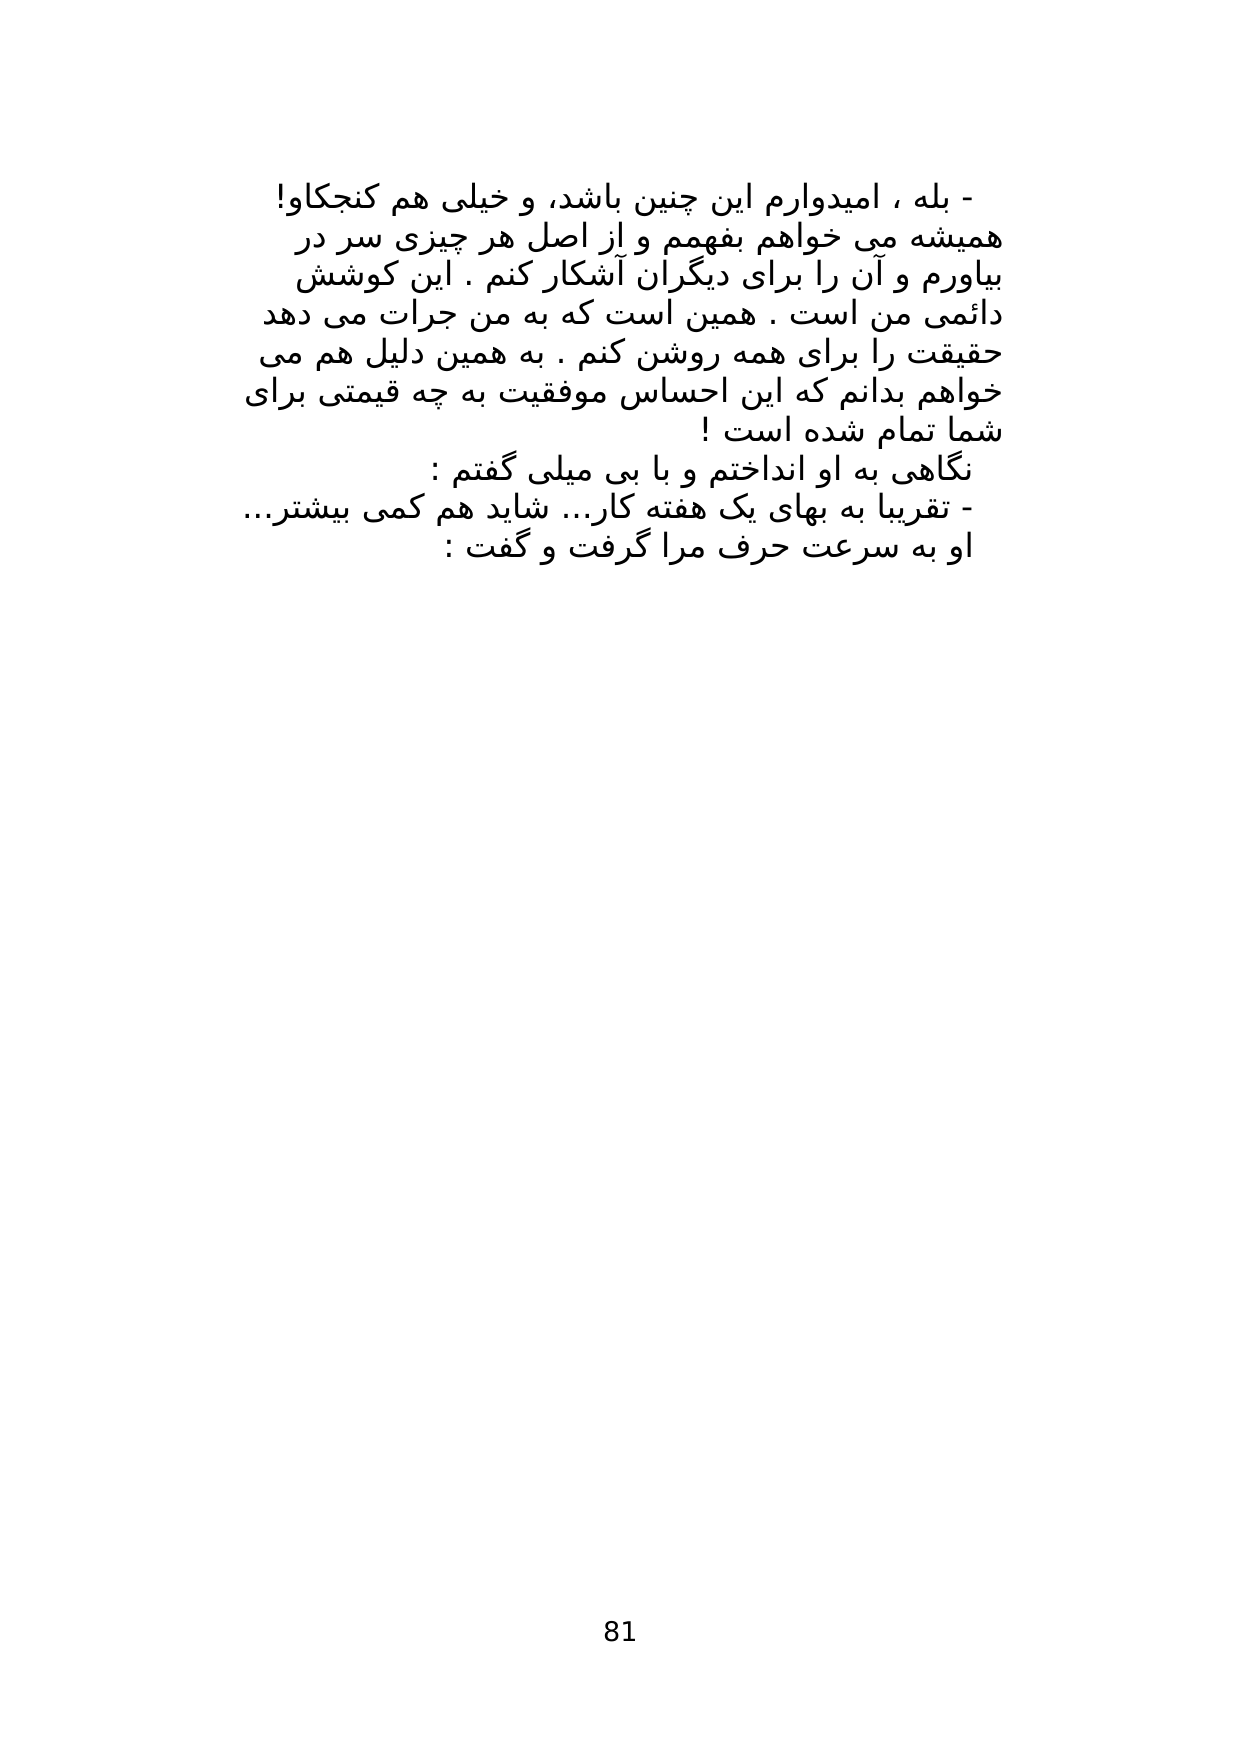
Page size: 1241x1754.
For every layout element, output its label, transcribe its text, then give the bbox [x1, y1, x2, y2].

text - بله ، امیدوارم این چنین باشد، و خیلی هم کنجکاو! همیشه می خواهم بفهمم و از اصل هر چیزی سر در بیاورم و آن را برای دیگران آشکار کنم . این کوشش دائمی من است . همین است که به من جرات می دهد حقیقت را برای همه روشن کنم . به همین دلیل هم می خواهم بدانم که این احساس موفقیت به چه قیمتی برای شما تمام شده است ! [236, 177, 1004, 449]
text - تقریبا به بهای یک هفته کار... شاید هم کمی بیشتر... [236, 488, 1004, 527]
text او به سرعت حرف مرا گرفت و گفت : [236, 527, 1004, 566]
text نگاهی به او انداختم و با بی میلی گفتم : [236, 449, 1004, 488]
